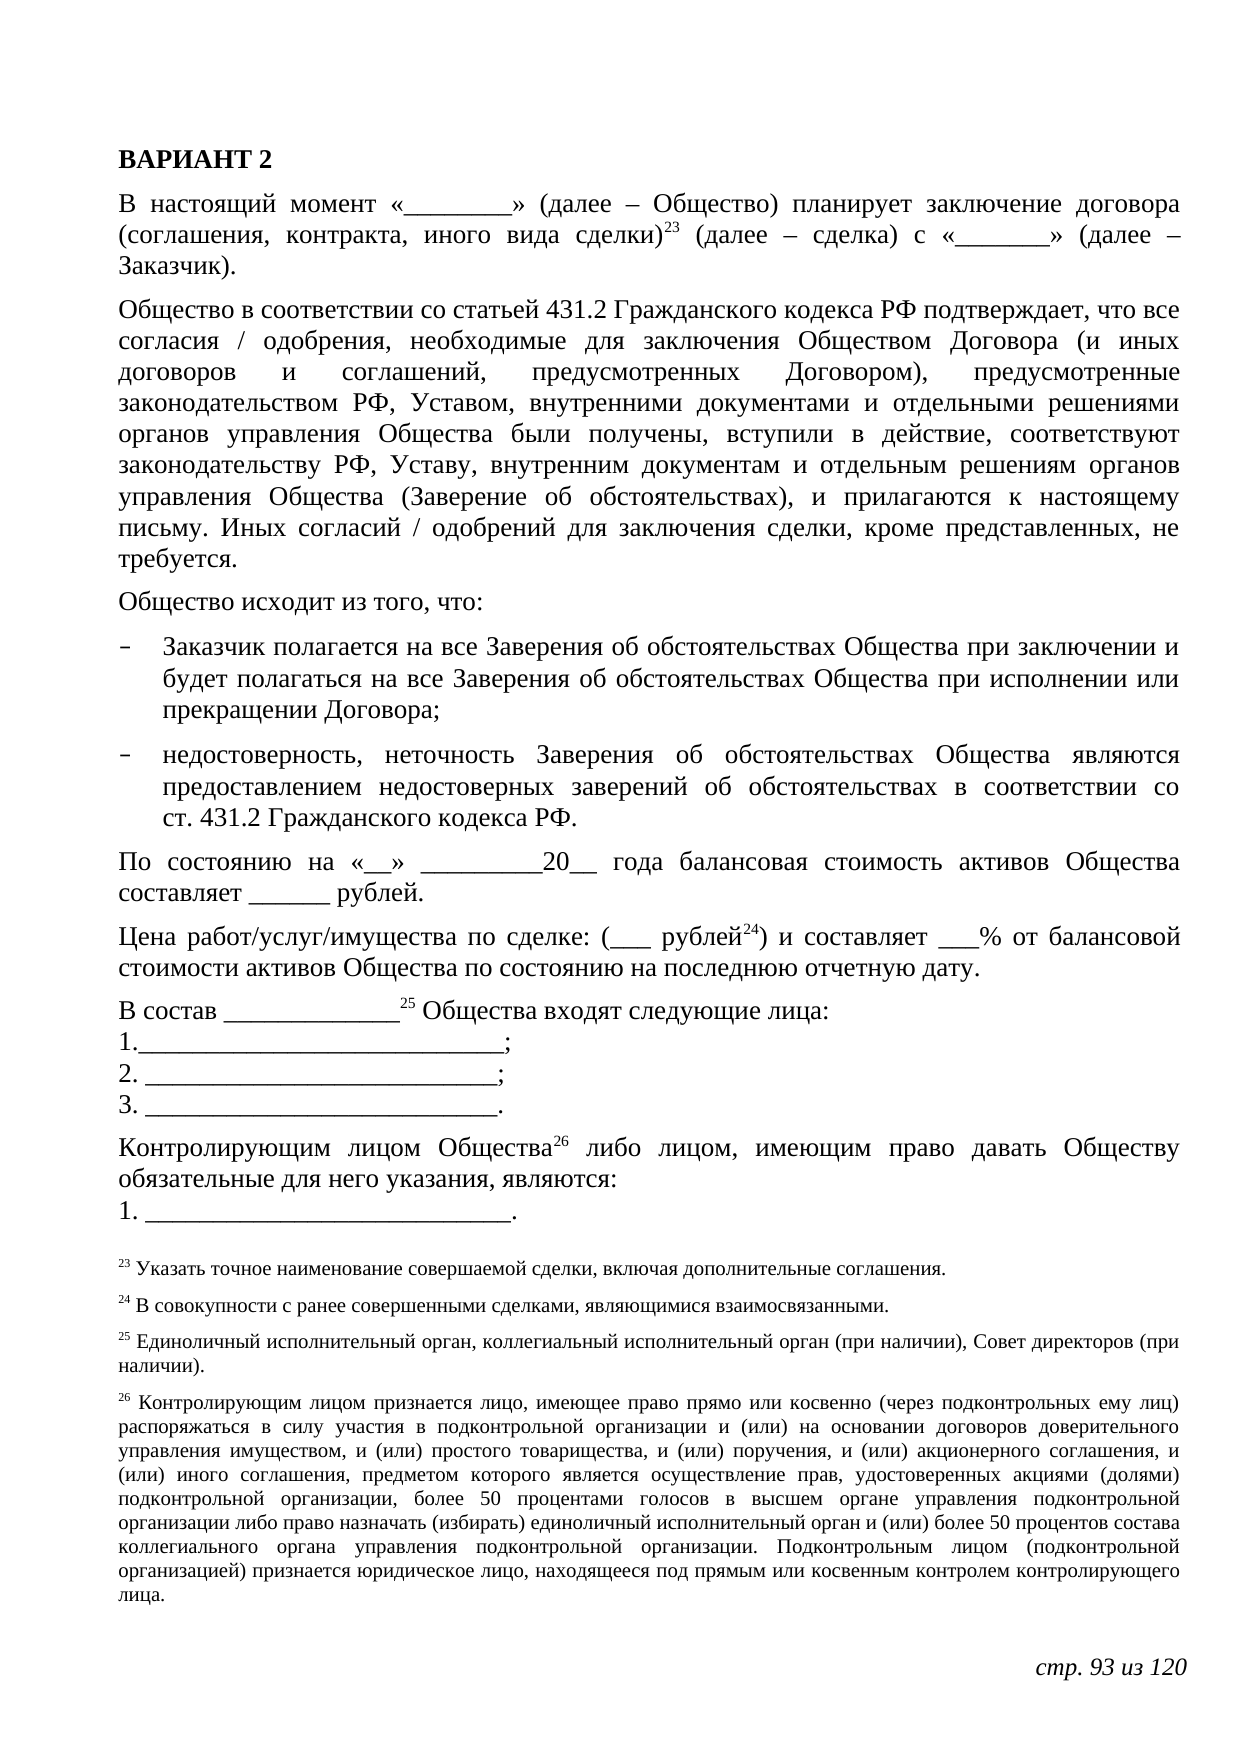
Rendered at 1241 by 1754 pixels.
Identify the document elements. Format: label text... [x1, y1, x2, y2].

text По состоянию на «__» _________20__ года балансовая стоимость активов Общества составляет ______ рублей. [118, 845, 1181, 907]
text 1. ___________________________. [118, 1194, 1181, 1225]
text Контролирующим лицом Общества либо лицом, имеющим право давать Обществу обязательные для него указания, являются: [118, 1131, 1181, 1194]
list Заказчик полагается на все Заверения об обстоятельствах Общества при заключении и будет полагаться на все Заверения об обстоятельствах Общества при исполнении или прекращении Договора; [118, 629, 1181, 724]
text Цена работ/услуг/имущества по сделке: (___ рублей) и составляет ___% от балансовой стоимости активов Общества по состоянию на последнюю отчетную дату. [118, 919, 1181, 982]
text 1.___________________________; [118, 1026, 1181, 1057]
text В состав _____________ Общества входят следующие лица: [118, 994, 1181, 1026]
text ВАРИАНТ 2 [118, 143, 1181, 174]
list недостоверность, неточность Заверения об обстоятельствах Общества являются предоставлением недостоверных заверений об обстоятельствах в соответствии со ст. 431.2 Гражданского кодекса РФ. [118, 737, 1181, 832]
text 3. __________________________. [118, 1088, 1181, 1119]
text В настоящий момент «________» (далее – Общество) планирует заключение договора (соглашения, контракта, иного вида сделки) (далее – сделка) с «_______» (далее – Заказчик). [118, 187, 1181, 280]
text Общество в соответствии со статьей 431.2 Гражданского кодекса РФ подтверждает, что все согласия / одобрения, необходимые для заключения Обществом Договора (и иных договоров и соглашений, предусмотренных Договором), предусмотренные законодательством РФ, Уставом, внутренними документами и отдельными решениями органов управления Общества были получены, вступили в действие, соответствуют законодательству РФ, Уставу, внутренним документам и отдельным решениям органов управления Общества (Заверение об обстоятельствах), и прилагаются к настоящему письму. Иных согласий / одобрений для заключения сделки, кроме представленных, не требуется. [118, 293, 1181, 573]
text Общество исходит из того, что: [118, 586, 1181, 617]
text 2. __________________________; [118, 1057, 1181, 1088]
